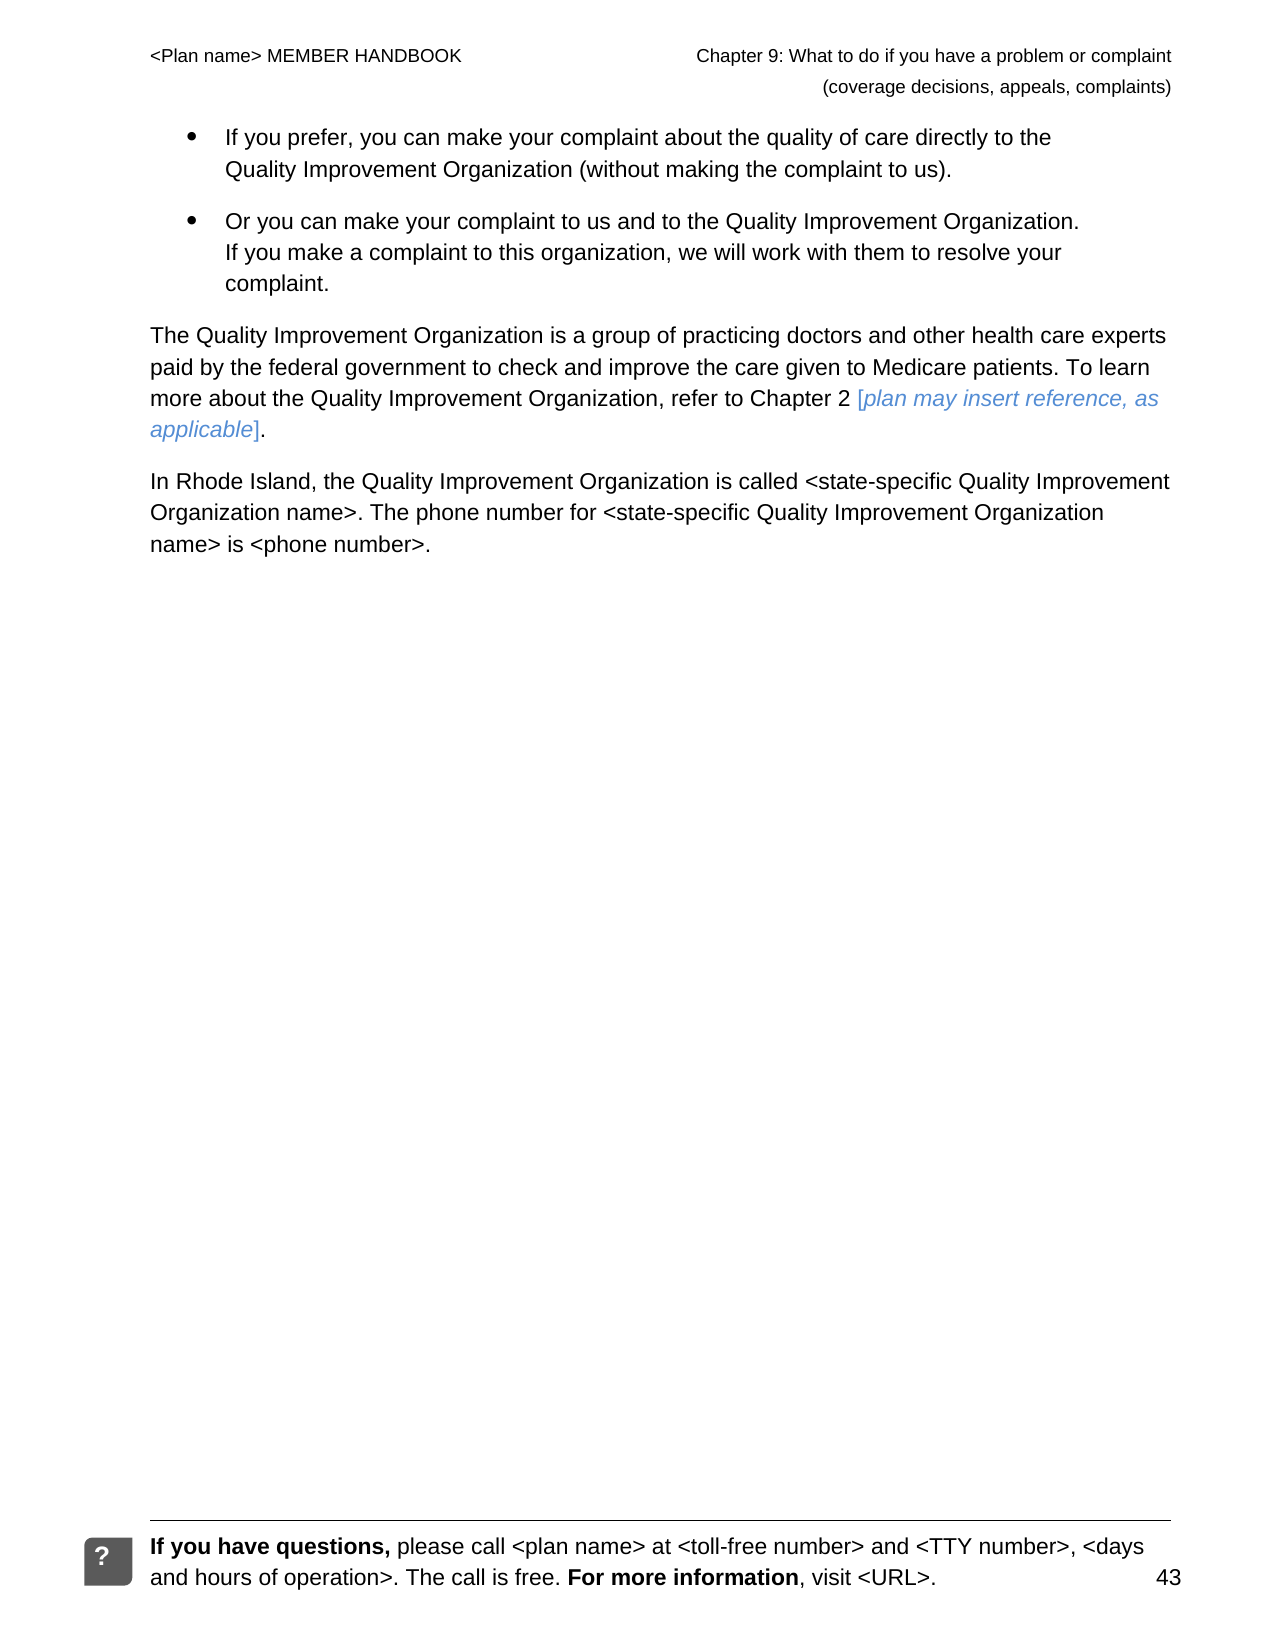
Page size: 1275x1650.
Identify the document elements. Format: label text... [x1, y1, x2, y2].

text In Rhode Island, the Quality Improvement Organization is called <state-specific Quality Improvement Organization name>. The phone number for <state-specific Quality Improvement Organization name> is <phone number>. [150, 464, 1171, 558]
list If you prefer, you can make your complaint about the quality of care directly to the Quality Improvement Organization (without making the complaint to us). [187, 121, 1096, 183]
text The Quality Improvement Organization is a group of practicing doctors and other health care experts paid by the federal government to check and improve the care given to Medicare patients. To learn more about the Quality Improvement Organization, refer to Chapter 2 [plan may insert reference, as applicable]. [150, 319, 1171, 444]
list Or you can make your complaint to us and to the Quality Improvement Organization. If you make a complaint to this organization, we will work with them to resolve your complaint. [187, 204, 1096, 298]
